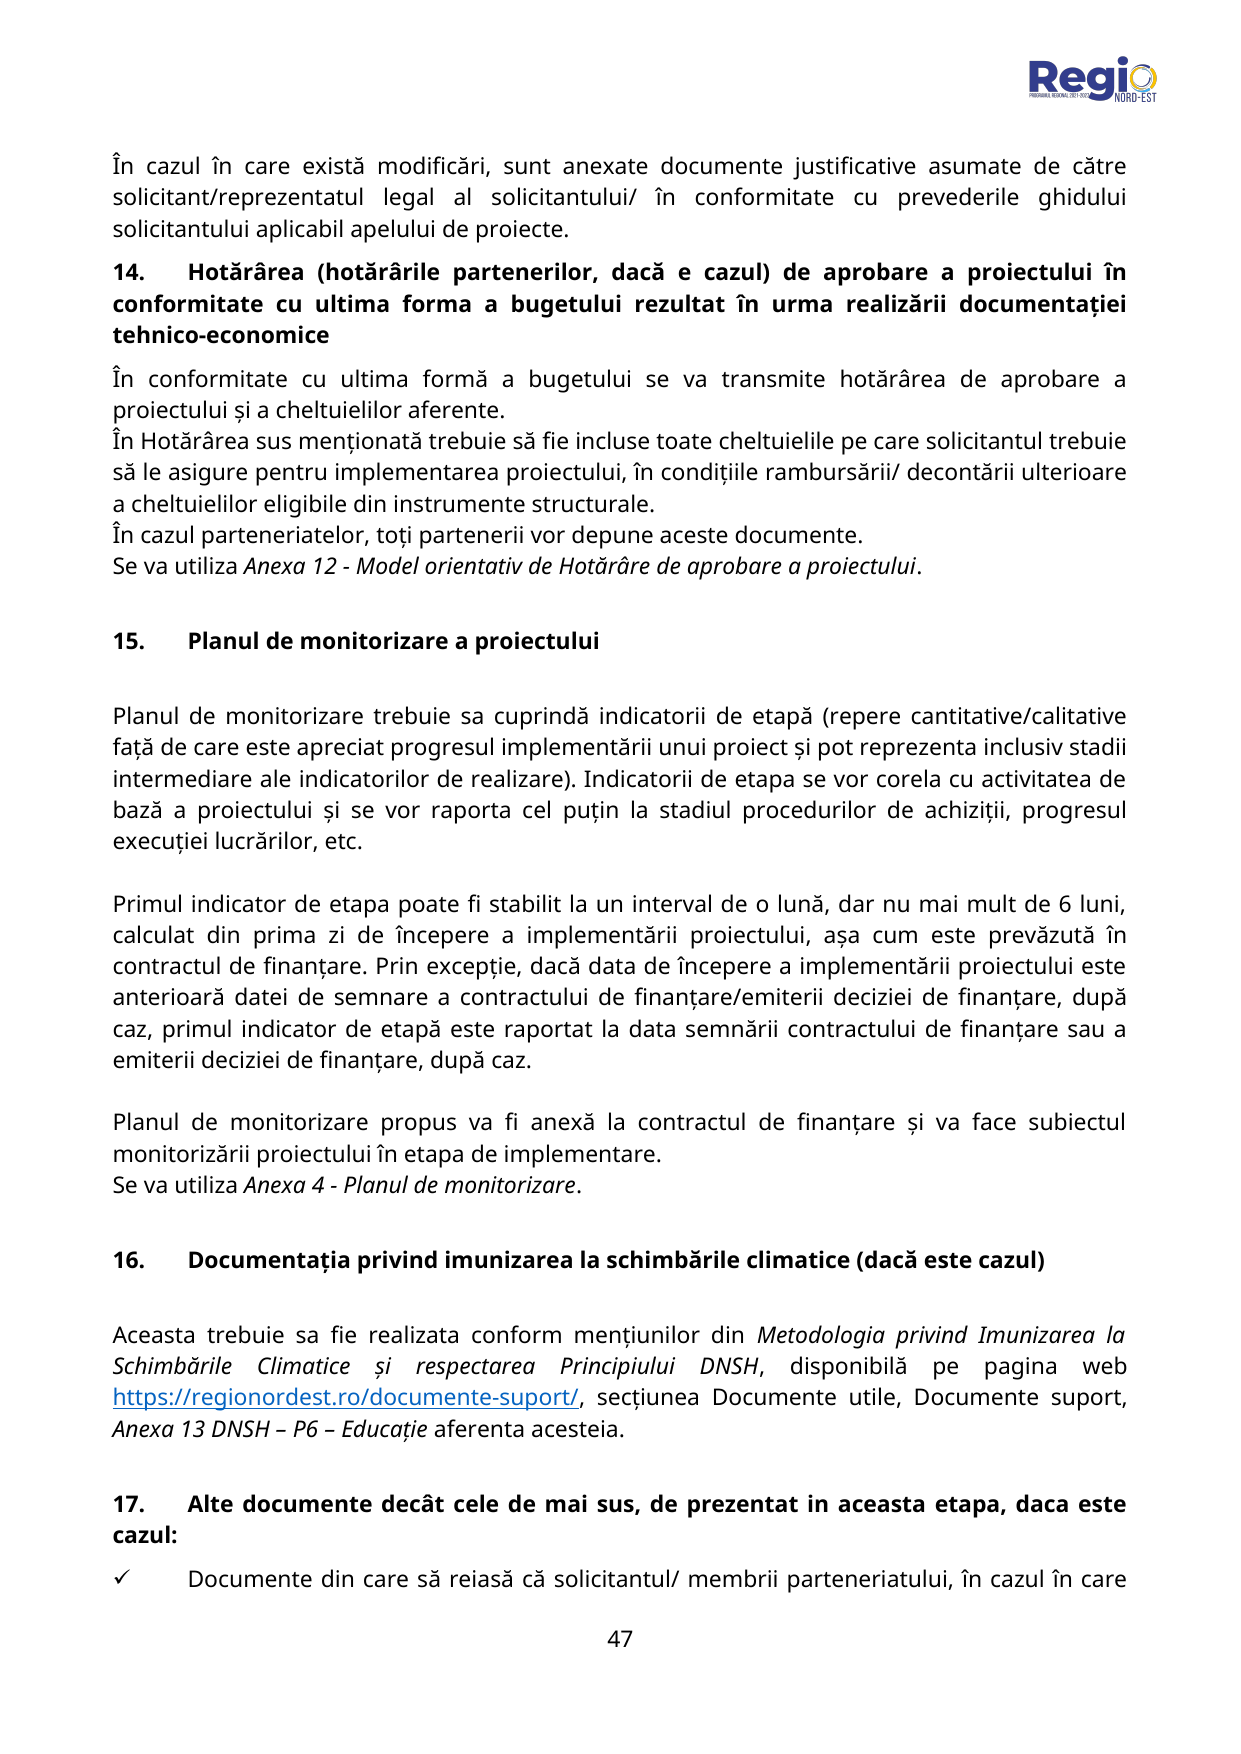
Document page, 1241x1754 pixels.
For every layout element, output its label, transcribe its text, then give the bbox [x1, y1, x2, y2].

text Aceasta trebuie sa fie realizata conform mențiunilor din Metodologia privind Imunizarea la Schimbările Climatice și respectarea Principiului DNSH, disponibilă pe pagina web https://regionordest.ro/documente-suport/, secțiunea Documente utile, Documente suport, Anexa 13 DNSH – P6 – Educație aferenta acesteia. [112, 1319, 1128, 1444]
list Planul de monitorizare a proiectului [112, 625, 1128, 656]
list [112, 1562, 1128, 1594]
text Planul de monitorizare propus va fi anexă la contractul de finanțare și va face subiectul monitorizării proiectului în etapa de implementare. [112, 1106, 1128, 1169]
text În cazul în care există modificări, sunt anexate documente justificative asumate de către solicitant/reprezentatul legal al solicitantului/ în conformitate cu prevederile ghidului solicitantului aplicabil apelului de proiecte. [112, 150, 1128, 244]
text Se va utiliza Anexa 12 - Model orientativ de Hotărâre de aprobare a proiectului. [112, 550, 1128, 581]
picture [1027, 53, 1160, 105]
text Primul indicator de etapa poate fi stabilit la un interval de o lună, dar nu mai mult de 6 luni, calculat din prima zi de începere a implementării proiectului, așa cum este prevăzută în contractul de finanțare. Prin excepție, dacă data de începere a implementării proiectului este anterioară datei de semnare a contractului de finanțare/emiterii deciziei de finanțare, după caz, primul indicator de etapă este raportat la data semnării contractului de finanțare sau a emiterii deciziei de finanțare, după caz. [112, 887, 1128, 1075]
text În cazul parteneriatelor, toți partenerii vor depune aceste documente. [112, 519, 1128, 550]
list Hotărârea (hotărârile partenerilor, dacă e cazul) de aprobare a proiectului în conformitate cu ultima forma a bugetului rezultat în urma realizării documentației tehnico-economice [112, 256, 1128, 350]
text În conformitate cu ultima formă a bugetului se va transmite hotărârea de aprobare a proiectului și a cheltuielilor aferente. [112, 362, 1128, 425]
text În Hotărârea sus menționată trebuie să fie incluse toate cheltuielile pe care solicitantul trebuie să le asigure pentru implementarea proiectului, în condițiile rambursării/ decontării ulterioare a cheltuielilor eligibile din instrumente structurale. [112, 425, 1128, 519]
text Se va utiliza Anexa 4 - Planul de monitorizare. [112, 1169, 1128, 1200]
text Planul de monitorizare trebuie sa cuprindă indicatorii de etapă (repere cantitative/calitative față de care este apreciat progresul implementării unui proiect și pot reprezenta inclusiv stadii intermediare ale indicatorilor de realizare). Indicatorii de etapa se vor corela cu activitatea de bază a proiectului și se vor raporta cel puțin la stadiul procedurilor de achiziții, progresul execuției lucrărilor, etc. [112, 700, 1128, 856]
list Alte documente decât cele de mai sus, de prezentat in aceasta etapa, daca este cazul: [112, 1487, 1128, 1550]
list Documentația privind imunizarea la schimbările climatice (dacă este cazul) [112, 1244, 1128, 1275]
